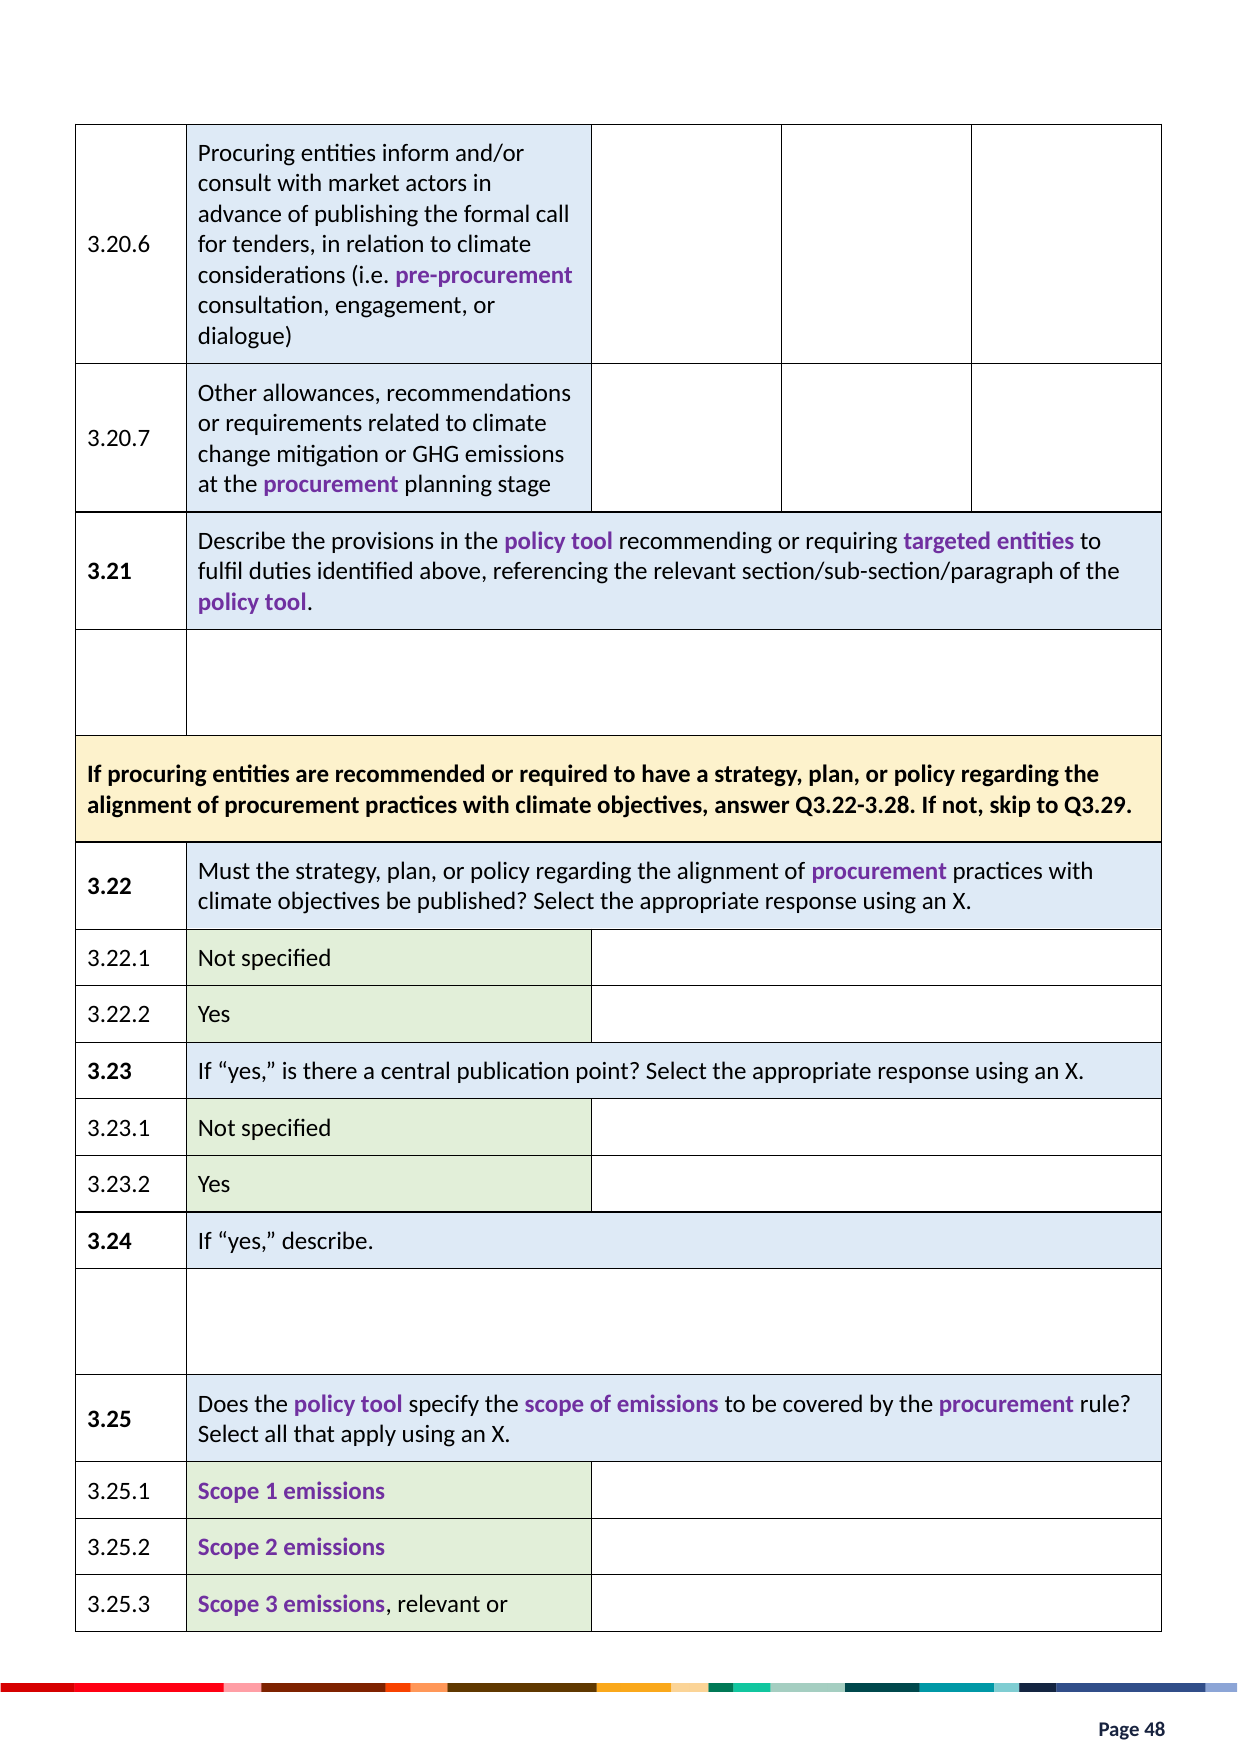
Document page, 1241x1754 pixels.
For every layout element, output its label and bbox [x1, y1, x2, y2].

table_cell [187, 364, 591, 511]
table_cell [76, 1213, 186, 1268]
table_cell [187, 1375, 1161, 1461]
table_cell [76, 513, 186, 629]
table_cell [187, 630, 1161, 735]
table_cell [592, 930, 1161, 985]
picture [0, 1683, 1236, 1692]
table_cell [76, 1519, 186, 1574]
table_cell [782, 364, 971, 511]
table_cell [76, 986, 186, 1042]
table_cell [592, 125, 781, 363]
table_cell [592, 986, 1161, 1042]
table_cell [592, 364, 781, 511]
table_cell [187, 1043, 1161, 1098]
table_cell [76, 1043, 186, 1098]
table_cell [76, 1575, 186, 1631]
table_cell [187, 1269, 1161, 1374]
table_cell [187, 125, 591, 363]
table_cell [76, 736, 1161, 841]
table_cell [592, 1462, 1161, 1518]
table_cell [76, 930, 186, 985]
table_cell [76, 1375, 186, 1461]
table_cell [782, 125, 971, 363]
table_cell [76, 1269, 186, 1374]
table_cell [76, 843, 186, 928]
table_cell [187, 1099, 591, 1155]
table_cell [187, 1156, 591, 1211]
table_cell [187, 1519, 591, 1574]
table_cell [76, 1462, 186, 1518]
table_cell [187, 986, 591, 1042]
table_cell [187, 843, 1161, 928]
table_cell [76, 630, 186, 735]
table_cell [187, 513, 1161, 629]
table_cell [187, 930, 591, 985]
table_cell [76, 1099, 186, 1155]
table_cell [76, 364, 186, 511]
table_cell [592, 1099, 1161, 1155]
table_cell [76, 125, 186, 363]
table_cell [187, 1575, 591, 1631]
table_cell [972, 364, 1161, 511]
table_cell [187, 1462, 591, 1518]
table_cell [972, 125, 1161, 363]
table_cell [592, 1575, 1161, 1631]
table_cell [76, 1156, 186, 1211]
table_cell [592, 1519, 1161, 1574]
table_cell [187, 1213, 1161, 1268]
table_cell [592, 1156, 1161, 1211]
